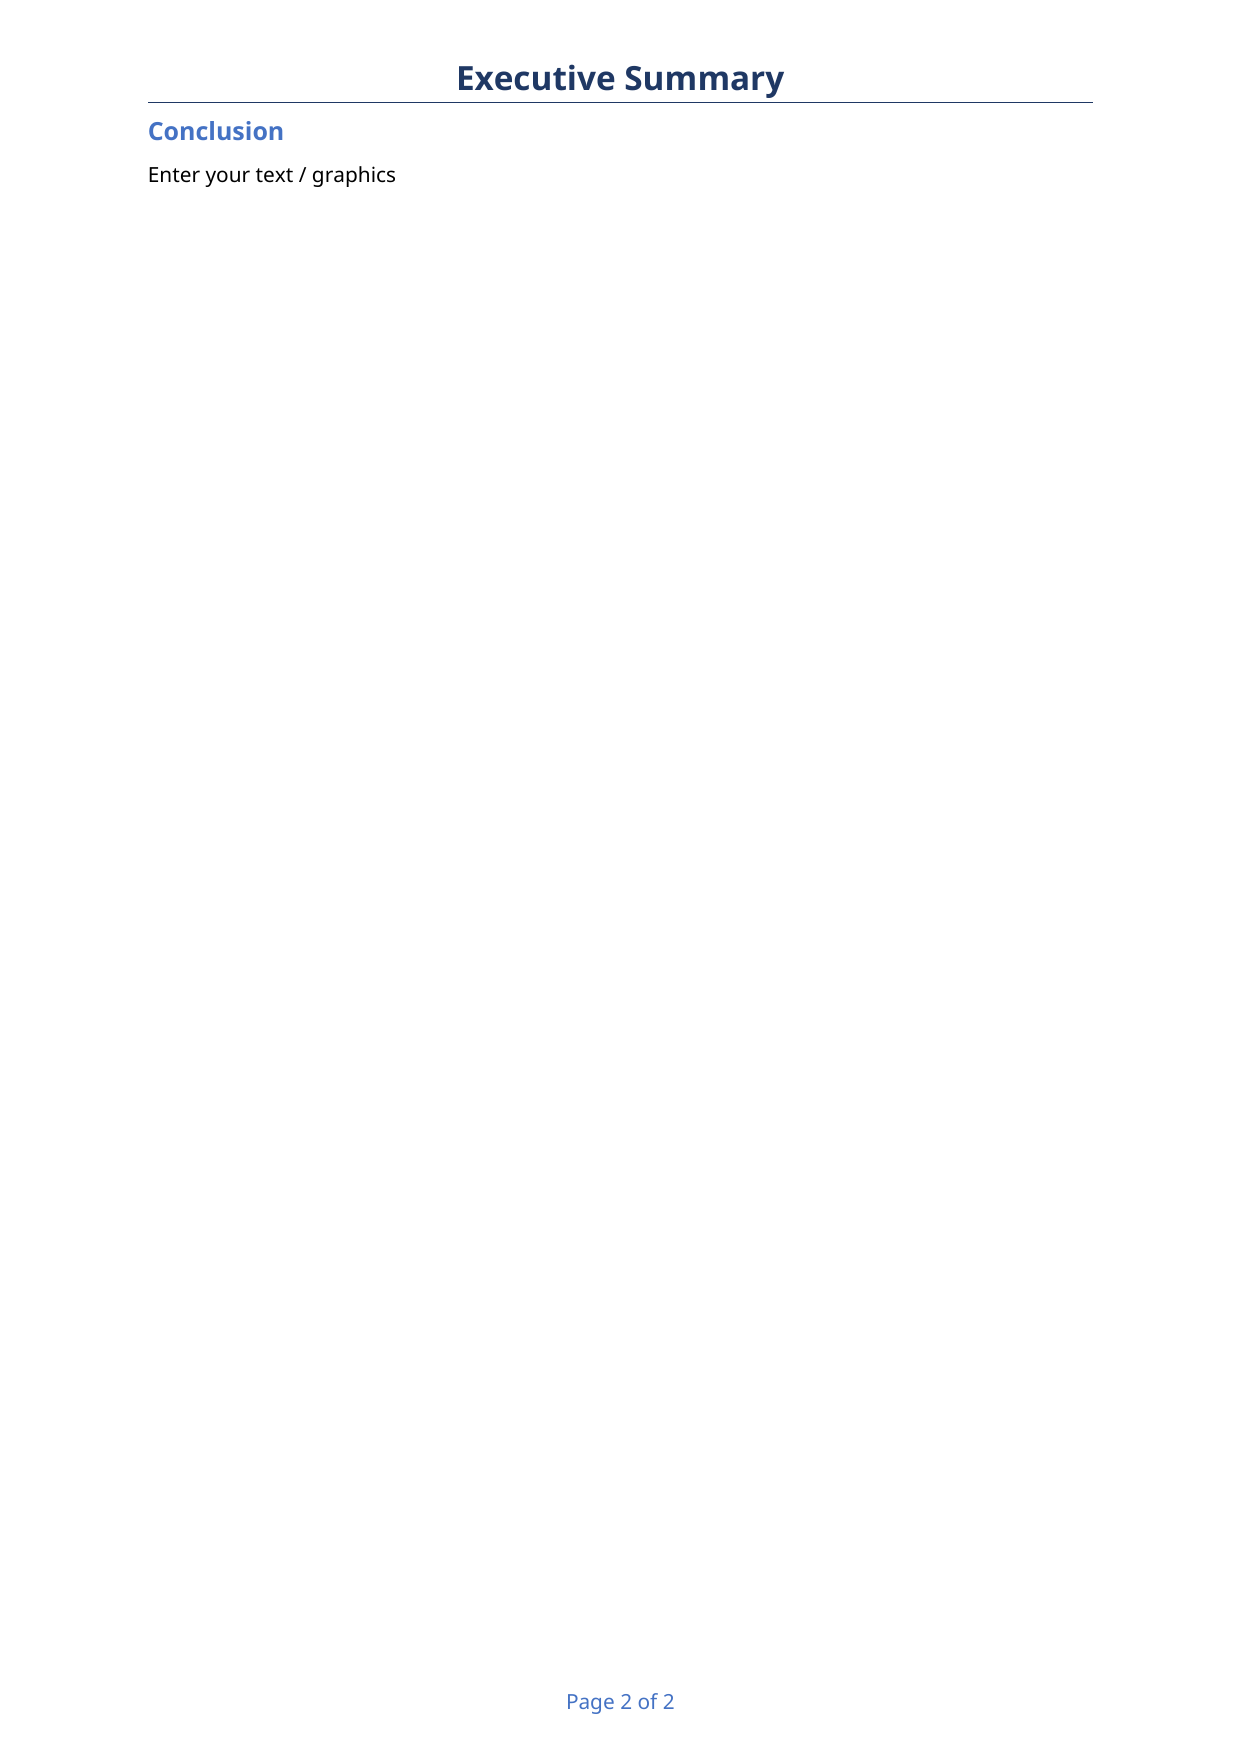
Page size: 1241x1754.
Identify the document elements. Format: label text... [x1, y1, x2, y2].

text Enter your text / graphics [148, 160, 1093, 188]
subtitle Conclusion [148, 113, 1093, 147]
